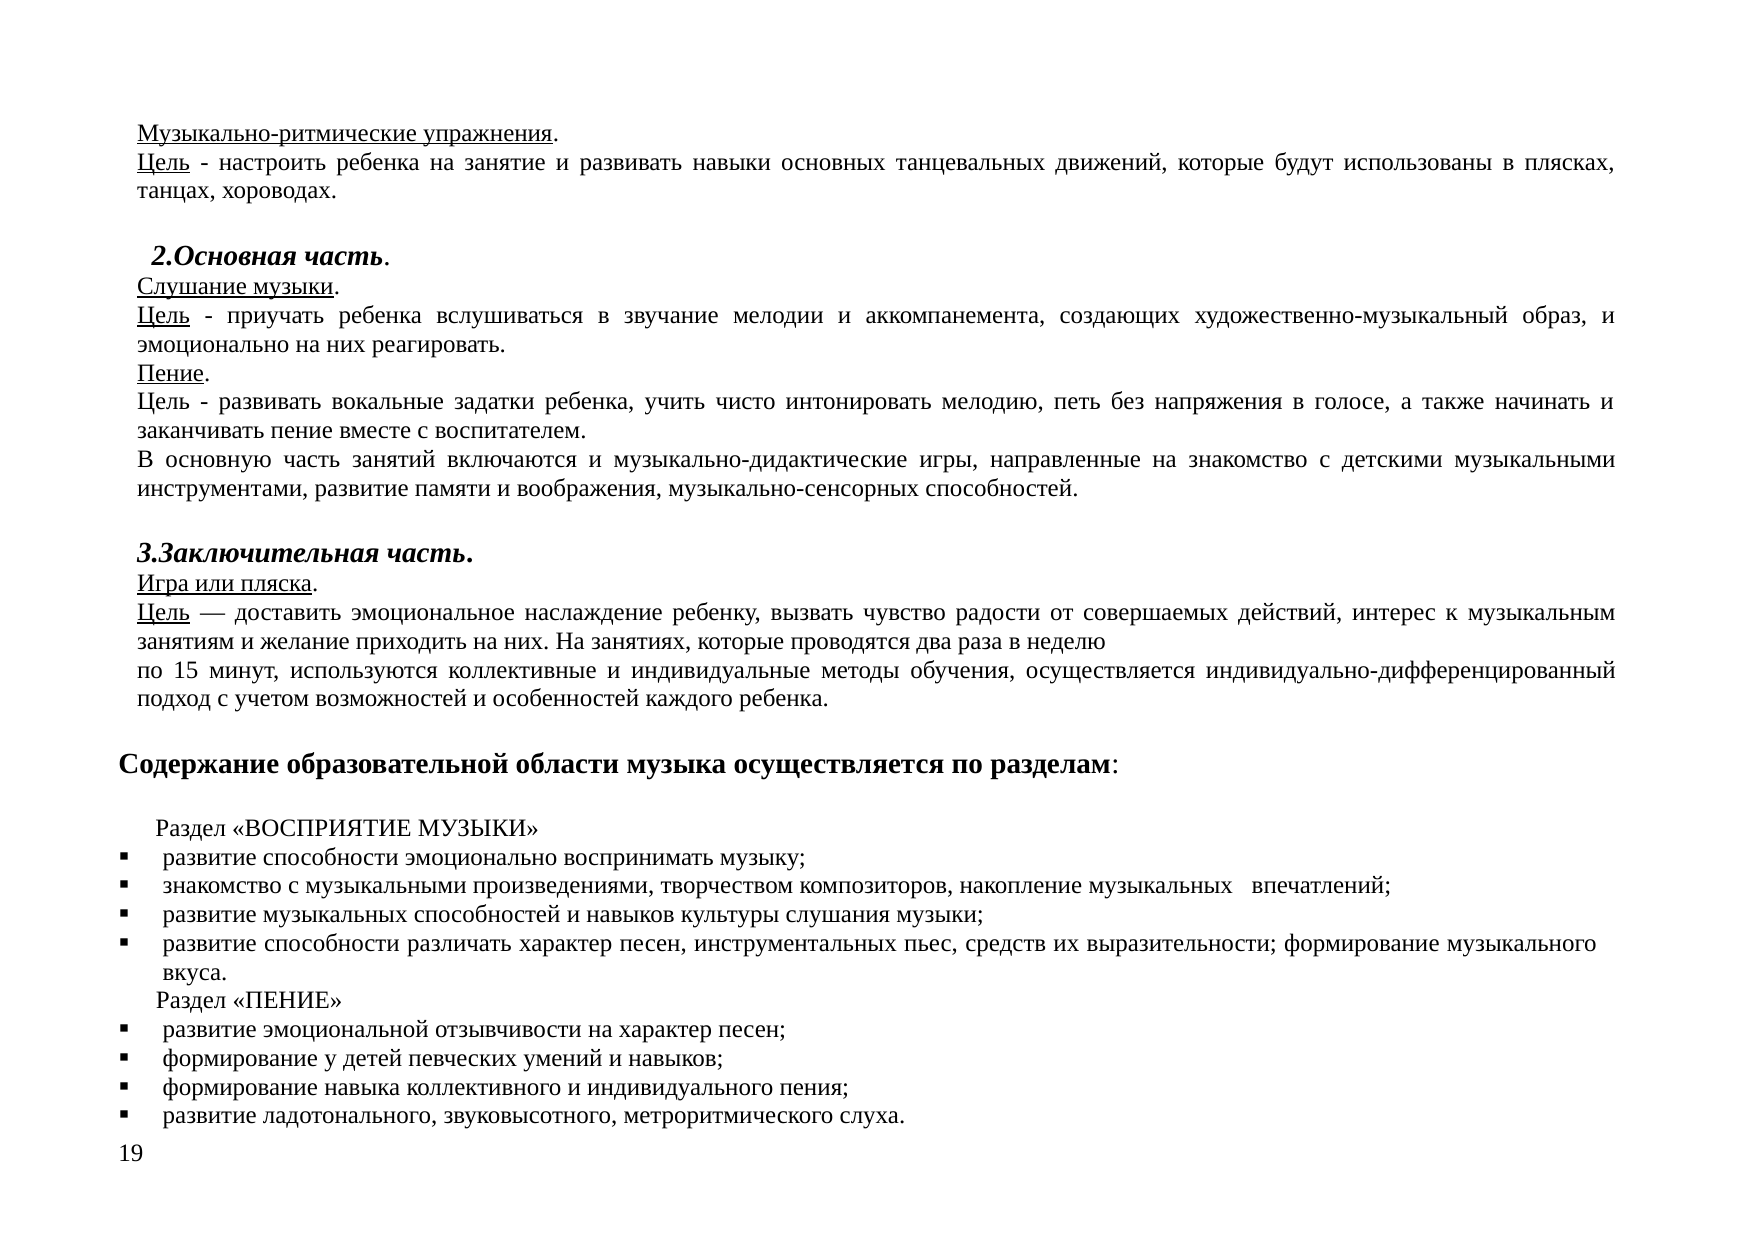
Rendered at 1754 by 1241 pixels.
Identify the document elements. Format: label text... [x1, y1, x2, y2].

text В основную часть занятий включаются и музыкально-дидактические игры, направленные на знакомство с детскими музыкальными инструментами, развитие памяти и воображения, музыкально-сенсорных способностей. [137, 444, 1617, 501]
text Цель - настроить ребенка на занятие и развивать навыки основных танцевальных движений, которые будут использованы в плясках, танцах, хороводах. [137, 147, 1617, 204]
text 2.Основная часть. [137, 238, 1617, 271]
list развитие музыкальных способностей и навыков культуры слушания музыки; [118, 899, 1599, 928]
text Раздел «ВОСПРИЯТИЕ МУЗЫКИ» [118, 813, 1599, 842]
list знакомство с музыкальными произведениями, творчеством композиторов, накопление музыкальных впечатлений; [118, 870, 1599, 899]
text по 15 минут, используются коллективные и индивидуальные методы обучения, осуществляется индивидуально-дифференцированный подход с учетом возможностей и особенностей каждого ребенка. [137, 655, 1617, 712]
text 3.Заключительная часть. [137, 535, 1617, 568]
text Пение. [137, 358, 1617, 386]
list развитие ладотонального, звуковысотного, метроритмического слуха. [118, 1100, 1599, 1129]
text Музыкально-ритмические упражнения. [137, 118, 1617, 147]
text Цель - развивать вокальные задатки ребенка, учить чисто интонировать мелодию, петь без напряжения в голосе, а также начинать и заканчивать пение вместе с воспитателем. [137, 386, 1617, 444]
list развитие эмоциональной отзывчивости на характер песен; [118, 1014, 1599, 1043]
list формирование навыка коллективного и индивидуального пения; [118, 1072, 1599, 1100]
text Раздел «ПЕНИЕ» [118, 985, 1599, 1014]
list развитие способности различать характер песен, инструментальных пьес, средств их выразительности; формирование музыкального вкуса. [118, 928, 1599, 985]
text Слушание музыки. [137, 271, 1617, 300]
list развитие способности эмоционально воспринимать музыку; [118, 842, 1599, 870]
text Игра или пляска. [118, 568, 1617, 597]
text Цель — доставить эмоциональное наслаждение ребенку, вызвать чувство радости от совершаемых действий, интерес к музыкальным занятиям и желание приходить на них. На занятиях, которые проводятся два раза в неделю [137, 597, 1617, 655]
text Содержание образовательной области музыка осуществляется по разделам: [118, 746, 1636, 779]
text Цель - приучать ребенка вслушиваться в звучание мелодии и аккомпанемента, создающих художественно-музыкальный образ, и эмоционально на них реагировать. [137, 300, 1617, 358]
list формирование у детей певческих умений и навыков; [118, 1043, 1599, 1072]
